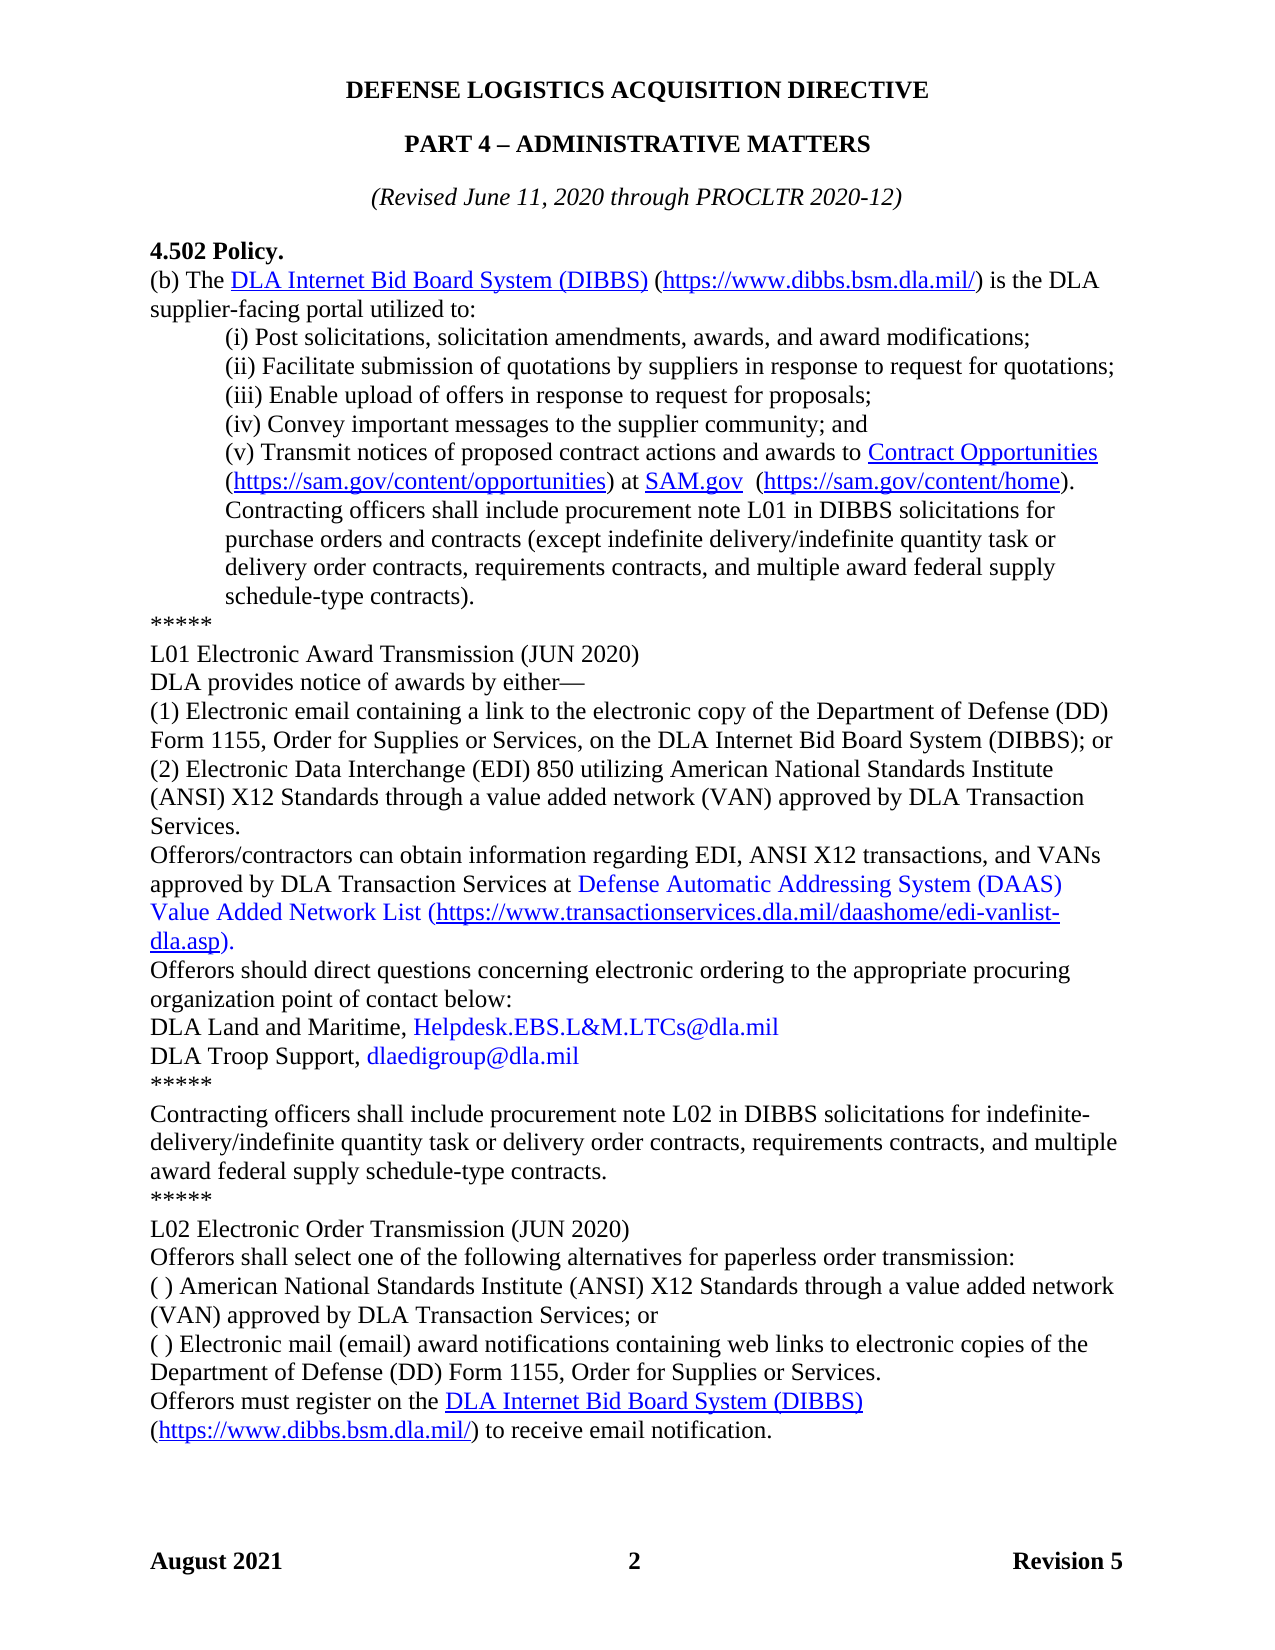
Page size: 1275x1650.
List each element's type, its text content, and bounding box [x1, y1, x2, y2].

text ***** [150, 1070, 1125, 1099]
text Offerors should direct questions concerning electronic ordering to the appropriate procuring organization point of contact below: [150, 955, 1125, 1012]
text (2) Electronic Data Interchange (EDI) 850 utilizing American National Standards Institute (ANSI) X12 Standards through a value added network (VAN) approved by DLA Transaction Services. [150, 754, 1125, 840]
list (b) The DLA Internet Bid Board System (DIBBS) (https://www.dibbs.bsm.dla.mil/) is the DLA supplier-facing portal utilized to: [150, 265, 1125, 322]
text Contracting officers shall include procurement note L02 in DIBBS solicitations for indefinite-delivery/indefinite quantity task or delivery order contracts, requirements contracts, and multiple award federal supply schedule-type contracts. [150, 1099, 1125, 1185]
list (iv) Convey important messages to the supplier community; and [225, 409, 1125, 437]
text ***** [150, 610, 1125, 639]
text L02 Electronic Order Transmission (JUN 2020) [150, 1214, 1125, 1242]
text DLA Land and Maritime, Helpdesk.EBS.L&M.LTCs@dla.mil [150, 1012, 1125, 1041]
list (i) Post solicitations, solicitation amendments, awards, and award modifications; [225, 322, 1125, 351]
text L01 Electronic Award Transmission (JUN 2020) [150, 639, 1125, 667]
list (ii) Facilitate submission of quotations by suppliers in response to request for quotations; [225, 351, 1125, 380]
text DLA provides notice of awards by either— [150, 667, 1125, 696]
subtitle 4.502 Policy. [150, 236, 1125, 265]
text ( ) American National Standards Institute (ANSI) X12 Standards through a value added network (VAN) approved by DLA Transaction Services; or [150, 1271, 1125, 1329]
text ***** [150, 1185, 1125, 1214]
text (Revised June 11, 2020 through PROCLTR 2020-12) [150, 182, 1125, 211]
text Offerors shall select one of the following alternatives for paperless order transmission: [150, 1242, 1125, 1271]
text Offerors must register on the DLA Internet Bid Board System (DIBBS) (https://www.dibbs.bsm.dla.mil/) to receive email notification. [150, 1386, 1125, 1444]
text (1) Electronic email containing a link to the electronic copy of the Department of Defense (DD) Form 1155, Order for Supplies or Services, on the DLA Internet Bid Board System (DIBBS); or [150, 696, 1125, 754]
list (v) Transmit notices of proposed contract actions and awards to Contract Opportunities (https://sam.gov/content/opportunities) at SAM.gov (https://sam.gov/content/home). Contracting officers shall include procurement note L01 in DIBBS solicitations for purchase orders and contracts (except indefinite delivery/indefinite quantity task or delivery order contracts, requirements contracts, and multiple award federal supply schedule-type contracts). [225, 437, 1125, 610]
text ( ) Electronic mail (email) award notifications containing web links to electronic copies of the Department of Defense (DD) Form 1155, Order for Supplies or Services. [150, 1329, 1125, 1386]
text Offerors/contractors can obtain information regarding EDI, ANSI X12 transactions, and VANs approved by DLA Transaction Services at Defense Automatic Addressing System (DAAS) Value Added Network List (https://www.transactionservices.dla.mil/daashome/edi-vanlist-dla.asp). [150, 840, 1125, 955]
text DLA Troop Support, dlaedigroup@dla.mil [150, 1041, 1125, 1070]
list (iii) Enable upload of offers in response to request for proposals; [225, 380, 1125, 409]
